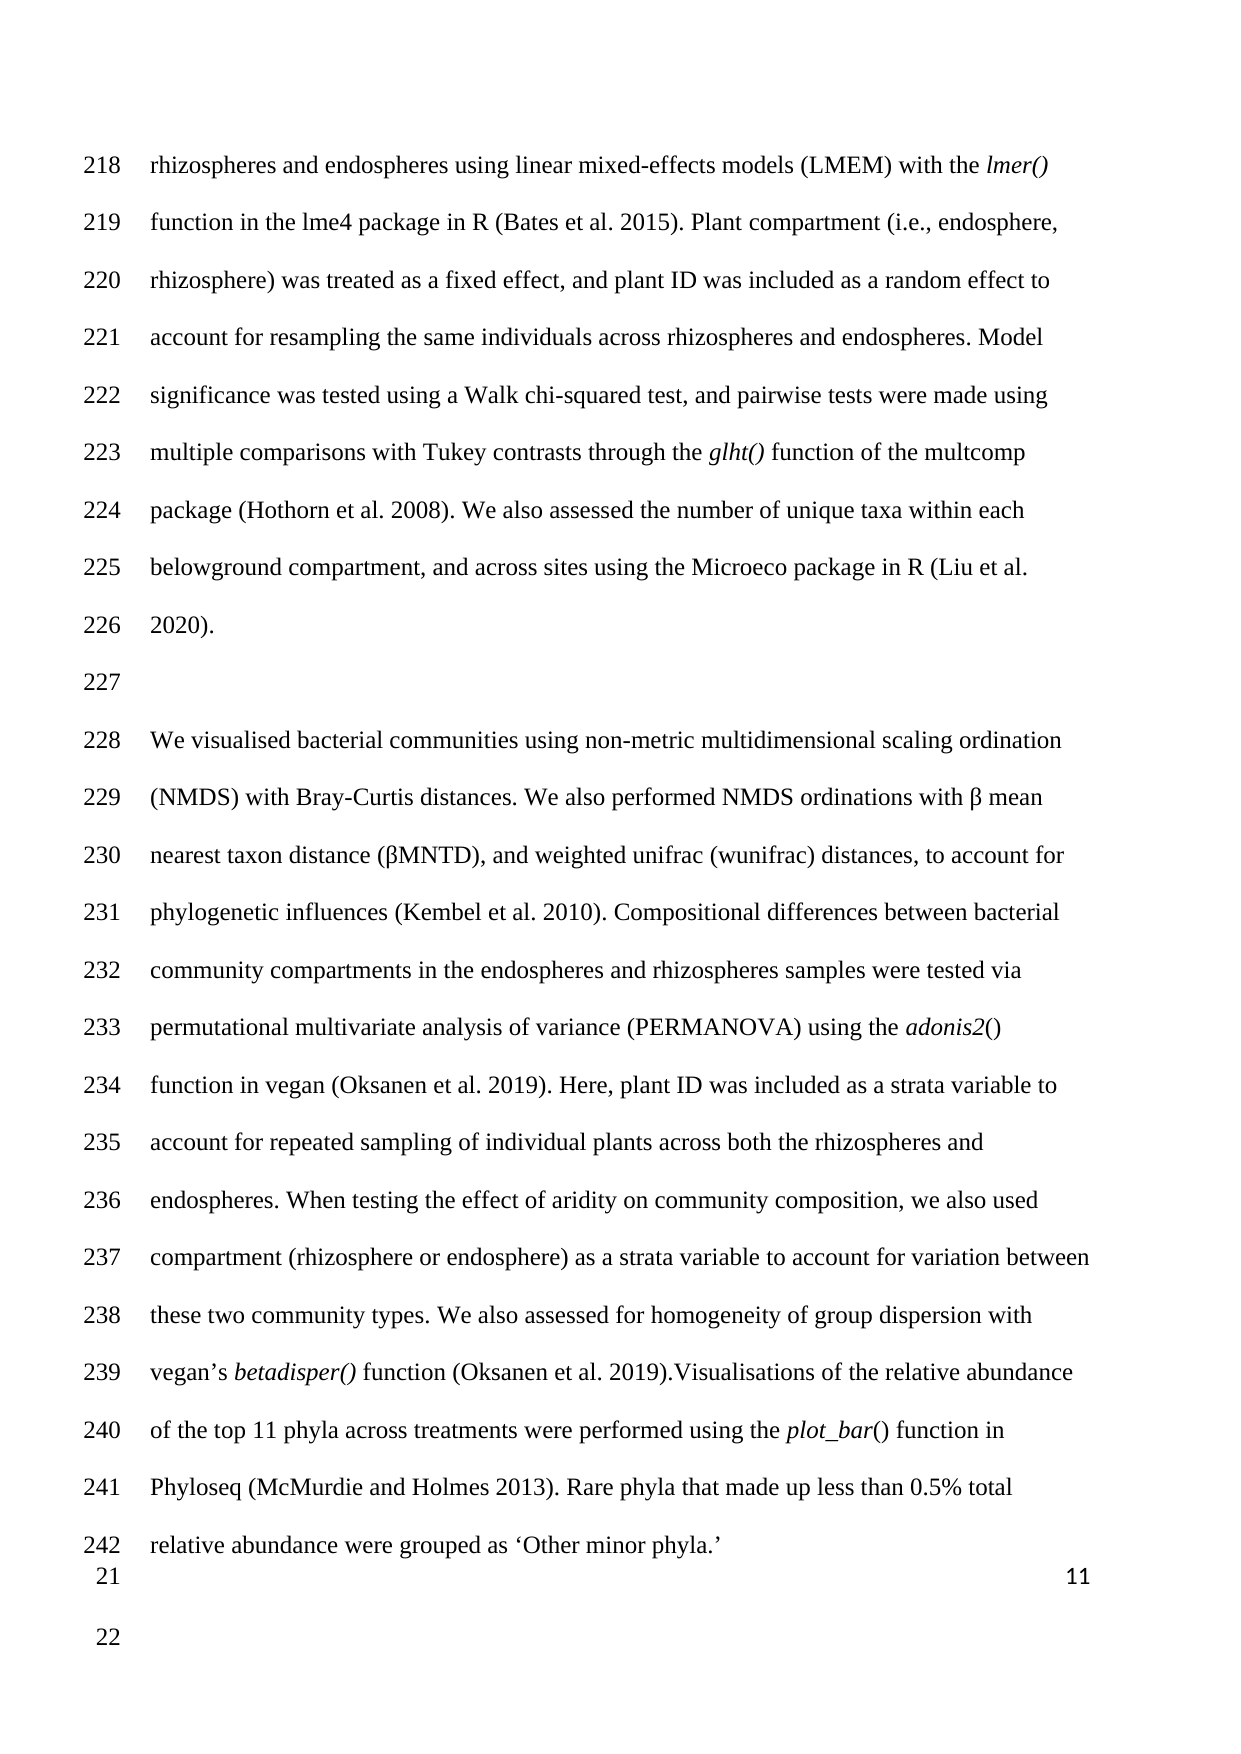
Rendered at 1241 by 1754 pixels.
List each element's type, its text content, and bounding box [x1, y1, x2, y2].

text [150, 150, 1090, 639]
text We visualised bacterial communities using non-metric multidimensional scaling ordination (NMDS) with Bray-Curtis distances. We also performed NMDS ordinations with β mean nearest taxon distance (βMNTD), and weighted unifrac (wunifrac) distances, to account for phylogenetic influences (Kembel et al. 2010). Compositional differences between bacterial community compartments in the endospheres and rhizospheres samples were tested via permutational multivariate analysis of variance (PERMANOVA) using the adonis2() function in vegan (Oksanen et al. 2019). Here, plant ID was included as a strata variable to account for repeated sampling of individual plants across both the rhizospheres and endospheres. When testing the effect of aridity on community composition, we also used compartment (rhizosphere or endosphere) as a strata variable to account for variation between these two community types. We also assessed for homogeneity of group dispersion with vegan’s betadisper() function (Oksanen et al. 2019).Visualisations of the relative abundance of the top 11 phyla across treatments were performed using the plot_bar() function in Phyloseq (McMurdie and Holmes 2013). Rare phyla that made up less than 0.5% total relative abundance were grouped as ‘Other minor phyla.’ [150, 725, 1090, 1559]
